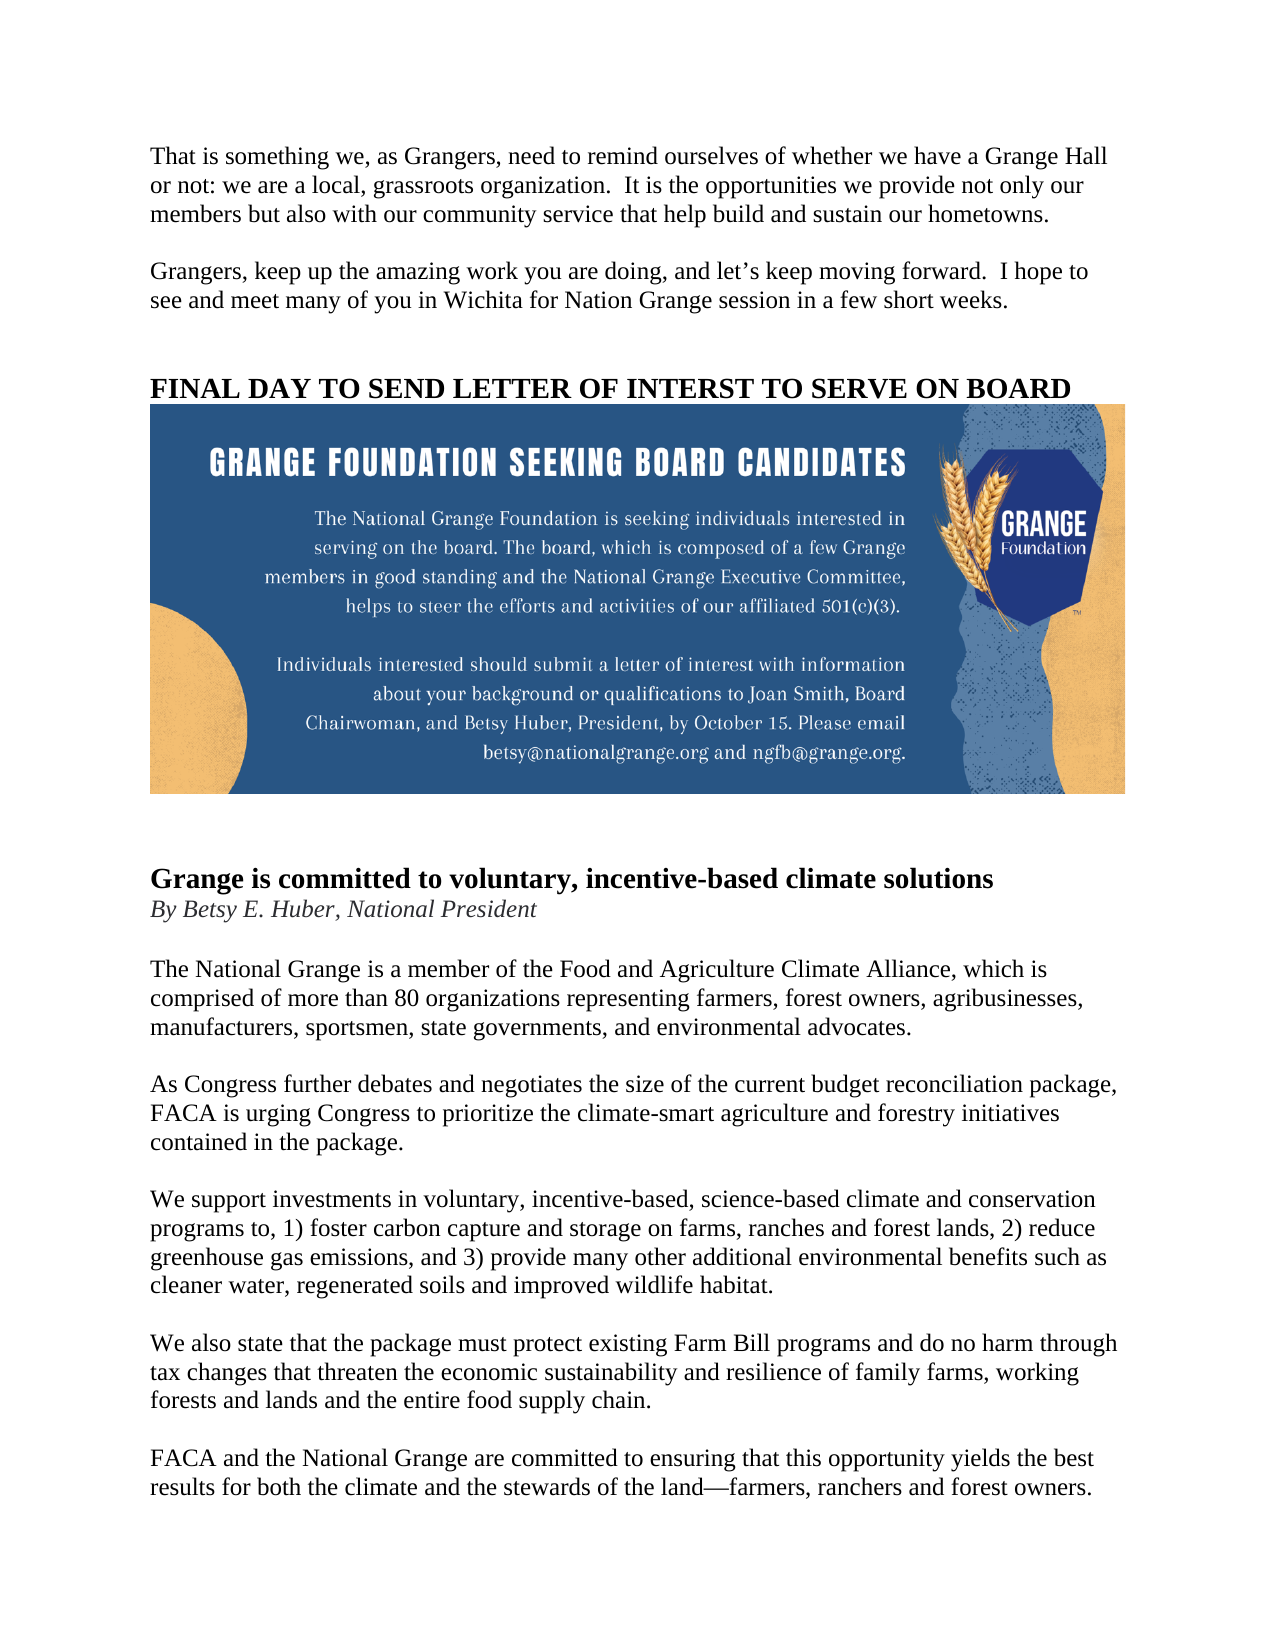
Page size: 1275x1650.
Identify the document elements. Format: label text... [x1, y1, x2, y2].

picture [150, 404, 1125, 794]
text That is something we, as Grangers, need to remind ourselves of whether we have a Grange Hall or not: we are a local, grassroots organization. It is the opportunities we provide not only our members but also with our community service that help build and sustain our hometowns. [150, 141, 1125, 227]
text Grangers, keep up the amazing work you are doing, and let’s keep moving forward. I hope to see and meet many of you in Wichita for Nation Grange session in a few short weeks. [150, 256, 1125, 314]
text FINAL DAY TO SEND LETTER OF INTERST TO SERVE ON BOARD [150, 371, 1125, 404]
text We support investments in voluntary, incentive-based, science-based climate and conservation programs to, 1) foster carbon capture and storage on farms, ranches and forest lands, 2) reduce greenhouse gas emissions, and 3) provide many other additional environmental benefits such as cleaner water, regenerated soils and improved wildlife habitat. [150, 1184, 1125, 1299]
text Grange is committed to voluntary, incentive-based climate solutions [150, 861, 1125, 894]
text The National Grange is a member of the Food and Agriculture Climate Alliance, which is comprised of more than 80 organizations representing farmers, forest owners, agribusinesses, manufacturers, sportsmen, state governments, and environmental advocates. [150, 954, 1125, 1041]
text By Betsy E. Huber, National President [150, 894, 1125, 923]
text FACA and the National Grange are committed to ensuring that this opportunity yields the best results for both the climate and the stewards of the land—farmers, ranchers and forest owners. [150, 1443, 1125, 1501]
text We also state that the package must protect existing Farm Bill programs and do no harm through tax changes that threaten the economic sustainability and resilience of family farms, working forests and lands and the entire food supply chain. [150, 1328, 1125, 1414]
text As Congress further debates and negotiates the size of the current budget reconciliation package, FACA is urging Congress to prioritize the climate-smart agriculture and forestry initiatives contained in the package. [150, 1069, 1125, 1156]
